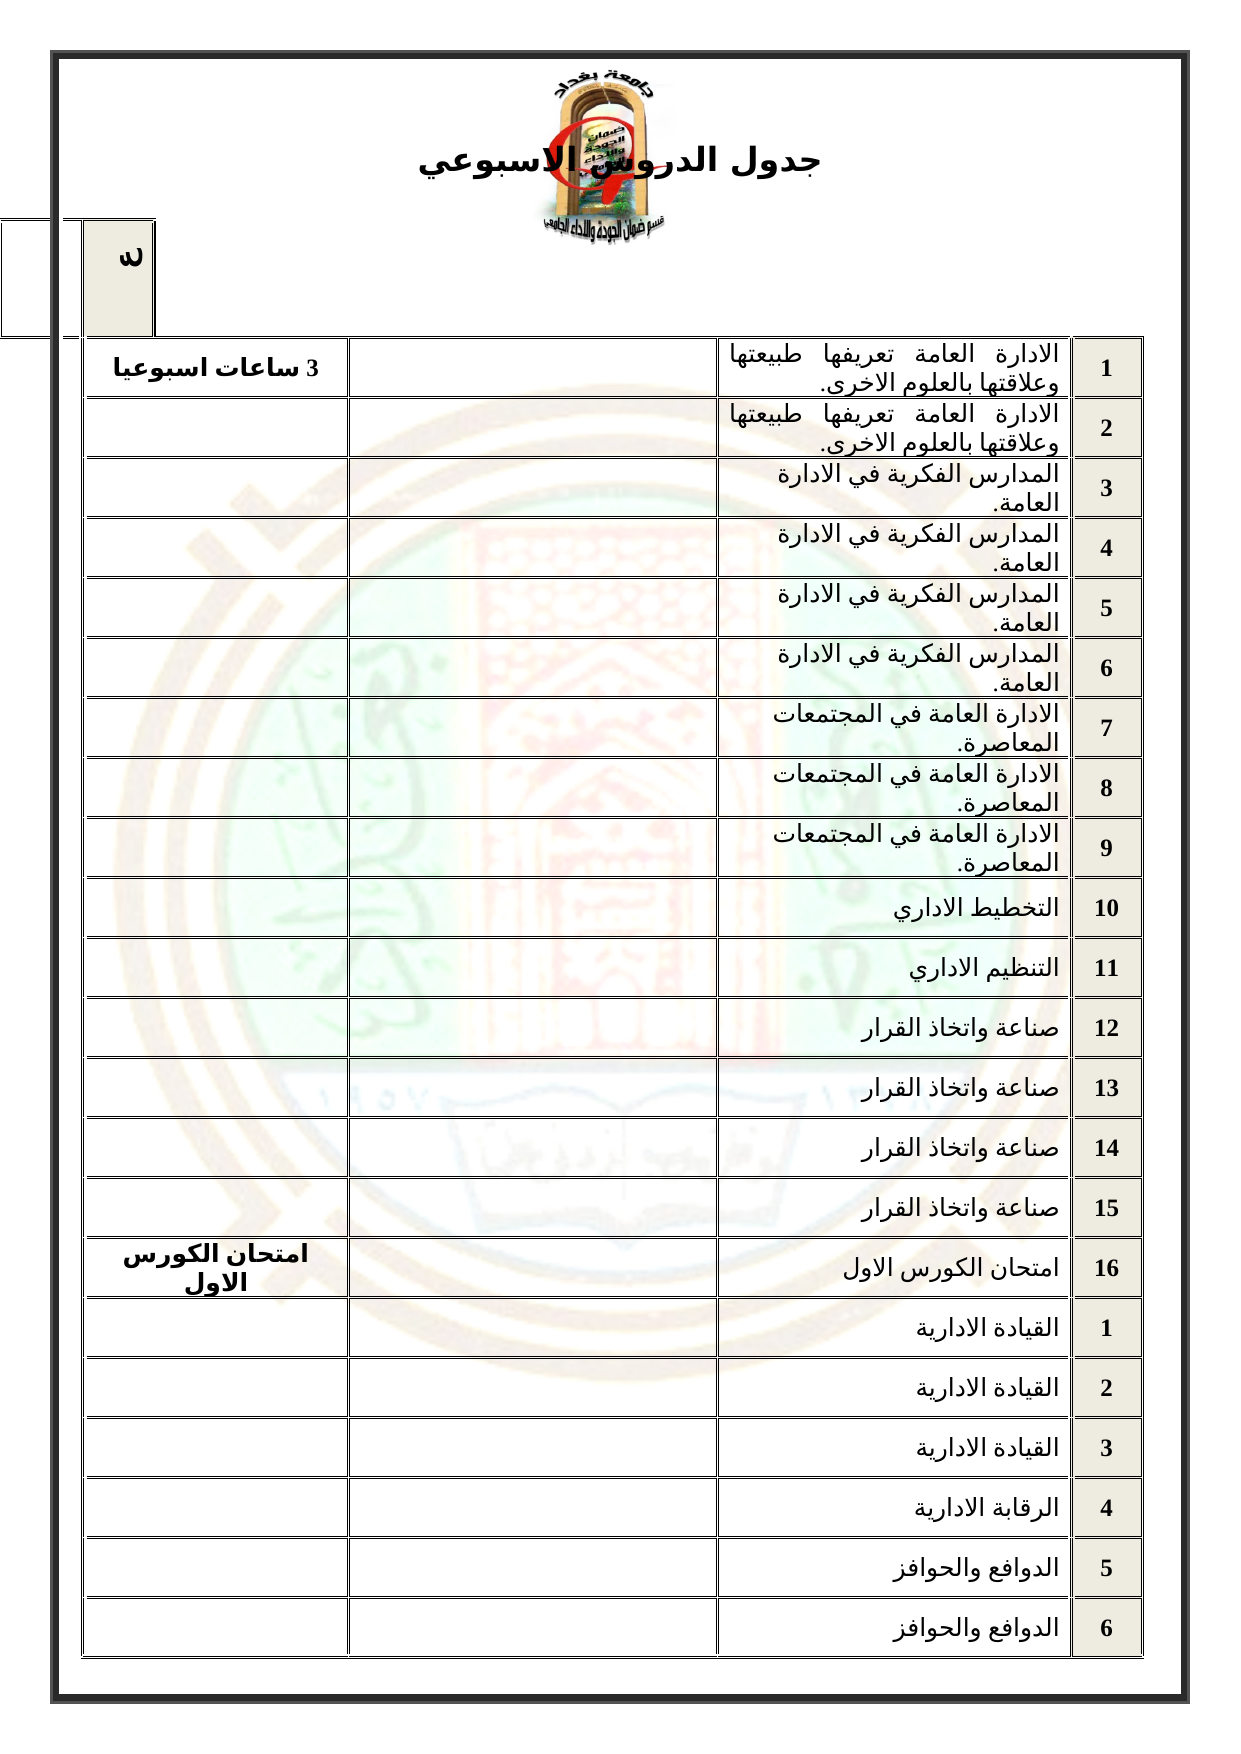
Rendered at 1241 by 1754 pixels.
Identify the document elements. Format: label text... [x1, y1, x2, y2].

table_cell 14 [1071, 1116, 1142, 1176]
picture [533, 67, 677, 141]
table_cell 8 [1071, 756, 1142, 816]
table_cell [350, 819, 716, 876]
table_cell [83, 816, 349, 876]
table_cell الدوافع والحوافز [718, 1596, 1071, 1656]
table_cell [350, 1059, 716, 1116]
table_cell [350, 999, 716, 1056]
table_cell القيادة الادارية [718, 1356, 1071, 1416]
table_cell [350, 399, 716, 456]
table_cell [83, 1476, 349, 1536]
table_cell الرقابة الادارية [718, 1476, 1071, 1536]
table_cell [349, 1596, 718, 1656]
table_cell [350, 1359, 716, 1416]
table_cell 5 [1071, 1536, 1142, 1596]
table_cell [350, 639, 716, 696]
table_cell التنظيم الاداري [718, 936, 1071, 996]
table_cell 1 [1071, 336, 1142, 396]
table_cell [350, 1119, 716, 1176]
table_cell [83, 576, 349, 636]
table_cell الادارة العامة تعريفها طبيعتها وعلاقتها بالعلوم الاخرى. [718, 396, 1071, 456]
table_cell القيادة الادارية [718, 1296, 1071, 1356]
table_cell 3 [1071, 456, 1142, 516]
table_cell [83, 1296, 349, 1356]
table_cell التخطيط الاداري [718, 876, 1071, 936]
table_cell الدوافع والحوافز [718, 1536, 1071, 1596]
table_cell 2 [1071, 396, 1142, 456]
table_cell 13 [1071, 1056, 1142, 1116]
table_cell [350, 699, 716, 756]
table_cell [350, 519, 716, 576]
table_cell [350, 1299, 716, 1356]
table_cell [83, 1596, 349, 1656]
table_cell 10 [1071, 876, 1142, 936]
table_cell 1 [1071, 1296, 1142, 1356]
table_cell [83, 1056, 349, 1116]
table_cell الادارة العامة تعريفها طبيعتها وعلاقتها بالعلوم الاخرى. [718, 336, 1071, 396]
table_cell [83, 516, 349, 576]
table_cell المدارس الفكرية في الادارة العامة. [718, 516, 1071, 576]
table_cell [83, 1416, 349, 1476]
table_cell [83, 396, 349, 456]
table_header الاسبوع [83, 219, 154, 336]
table_cell 7 [1071, 696, 1142, 756]
table_cell 5 [1071, 576, 1142, 636]
table_cell 16 [1071, 1236, 1142, 1296]
table_cell المدارس الفكرية في الادارة العامة. [718, 576, 1071, 636]
table_cell المدارس الفكرية في الادارة العامة. [718, 636, 1071, 696]
picture [533, 180, 677, 249]
table_cell [83, 456, 349, 516]
table_cell [83, 1176, 349, 1236]
table_cell [350, 1239, 716, 1296]
table_cell [350, 879, 716, 936]
table_cell صناعة واتخاذ القرار [718, 1116, 1071, 1176]
table_cell 15 [1071, 1176, 1142, 1236]
table_cell صناعة واتخاذ القرار [718, 996, 1071, 1056]
table_cell امتحان الكورس الاول [83, 1236, 349, 1296]
table_cell [83, 756, 349, 816]
table_cell [83, 1116, 349, 1176]
table_cell [350, 1179, 716, 1236]
table_cell 4 [1071, 1476, 1142, 1536]
table_cell صناعة واتخاذ القرار [718, 1176, 1071, 1236]
table_cell 2 [1071, 1356, 1142, 1416]
table_cell [350, 939, 716, 996]
table_cell [350, 759, 716, 816]
table_cell [83, 996, 349, 1056]
table_cell [350, 579, 716, 636]
table_cell 3 ساعات اسبوعيا [83, 336, 349, 396]
table_cell 11 [1071, 936, 1142, 996]
table_cell 3 [1071, 1416, 1142, 1476]
table_cell [83, 1536, 349, 1596]
table_cell امتحان الكورس الاول [718, 1236, 1071, 1296]
table_cell 6 [1071, 1596, 1142, 1656]
table_cell الادارة العامة في المجتمعات المعاصرة. [718, 816, 1071, 876]
table_cell 12 [1071, 996, 1142, 1056]
table_cell [350, 1479, 716, 1536]
table_cell [350, 1419, 716, 1476]
table_cell 4 [1071, 516, 1142, 576]
table_cell [83, 696, 349, 756]
table_cell المدارس الفكرية في الادارة العامة. [718, 456, 1071, 516]
table_cell 6 [1071, 636, 1142, 696]
table_cell [350, 1539, 716, 1596]
table_cell الادارة العامة في المجتمعات المعاصرة. [718, 756, 1071, 816]
table_cell 9 [1071, 816, 1142, 876]
table_cell [83, 1356, 349, 1416]
text جدول الدروس الاسبوعي [89, 141, 1152, 180]
table_cell صناعة واتخاذ القرار [718, 1056, 1071, 1116]
table_cell [83, 636, 349, 696]
table_cell [83, 876, 349, 936]
table_cell [83, 936, 349, 996]
table_cell الادارة العامة في المجتمعات المعاصرة. [718, 696, 1071, 756]
table_cell [350, 339, 716, 396]
table_cell القيادة الادارية [718, 1416, 1071, 1476]
table_cell [350, 459, 716, 516]
